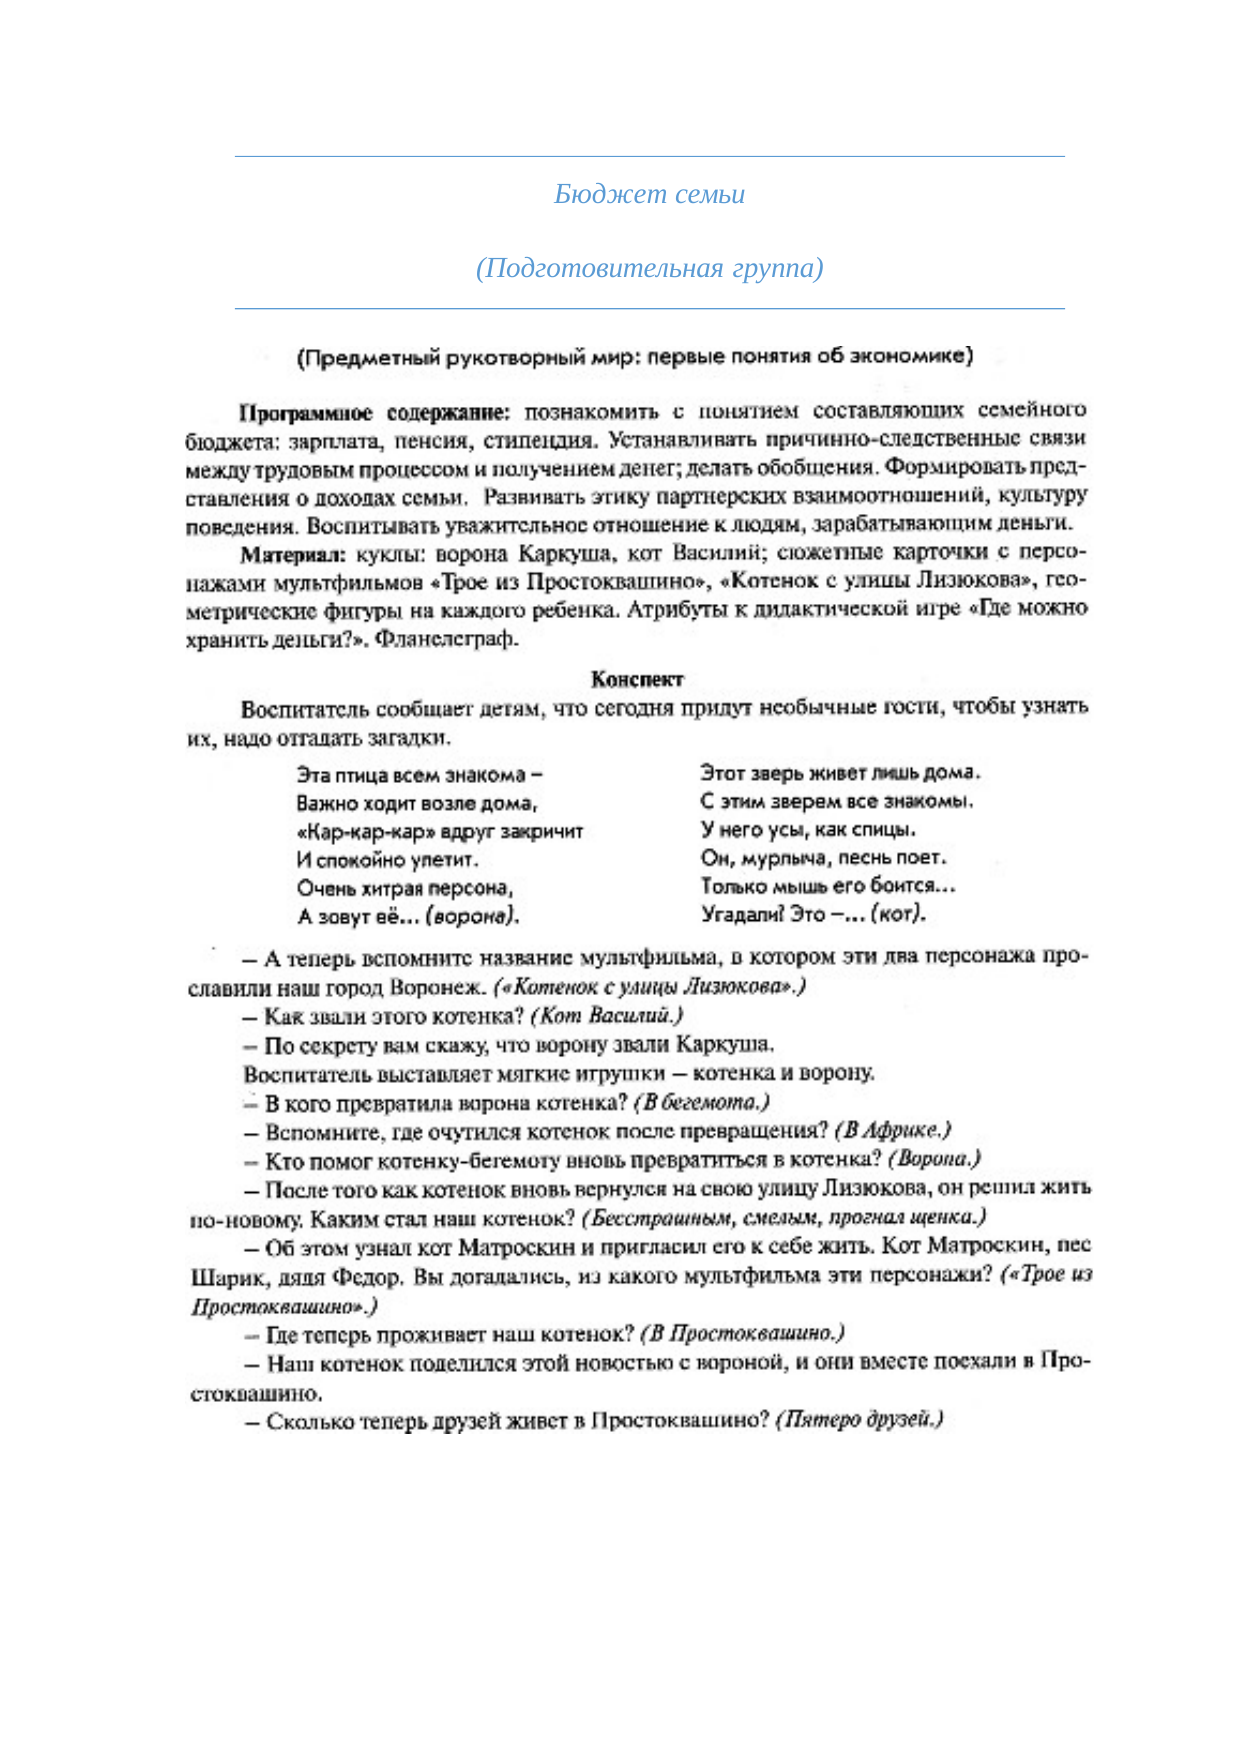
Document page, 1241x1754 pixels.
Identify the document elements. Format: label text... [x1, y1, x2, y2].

text Бюджет семьи [136, 176, 1164, 210]
picture [185, 346, 1108, 1434]
text (Подготовительная группа) [135, 250, 1164, 284]
